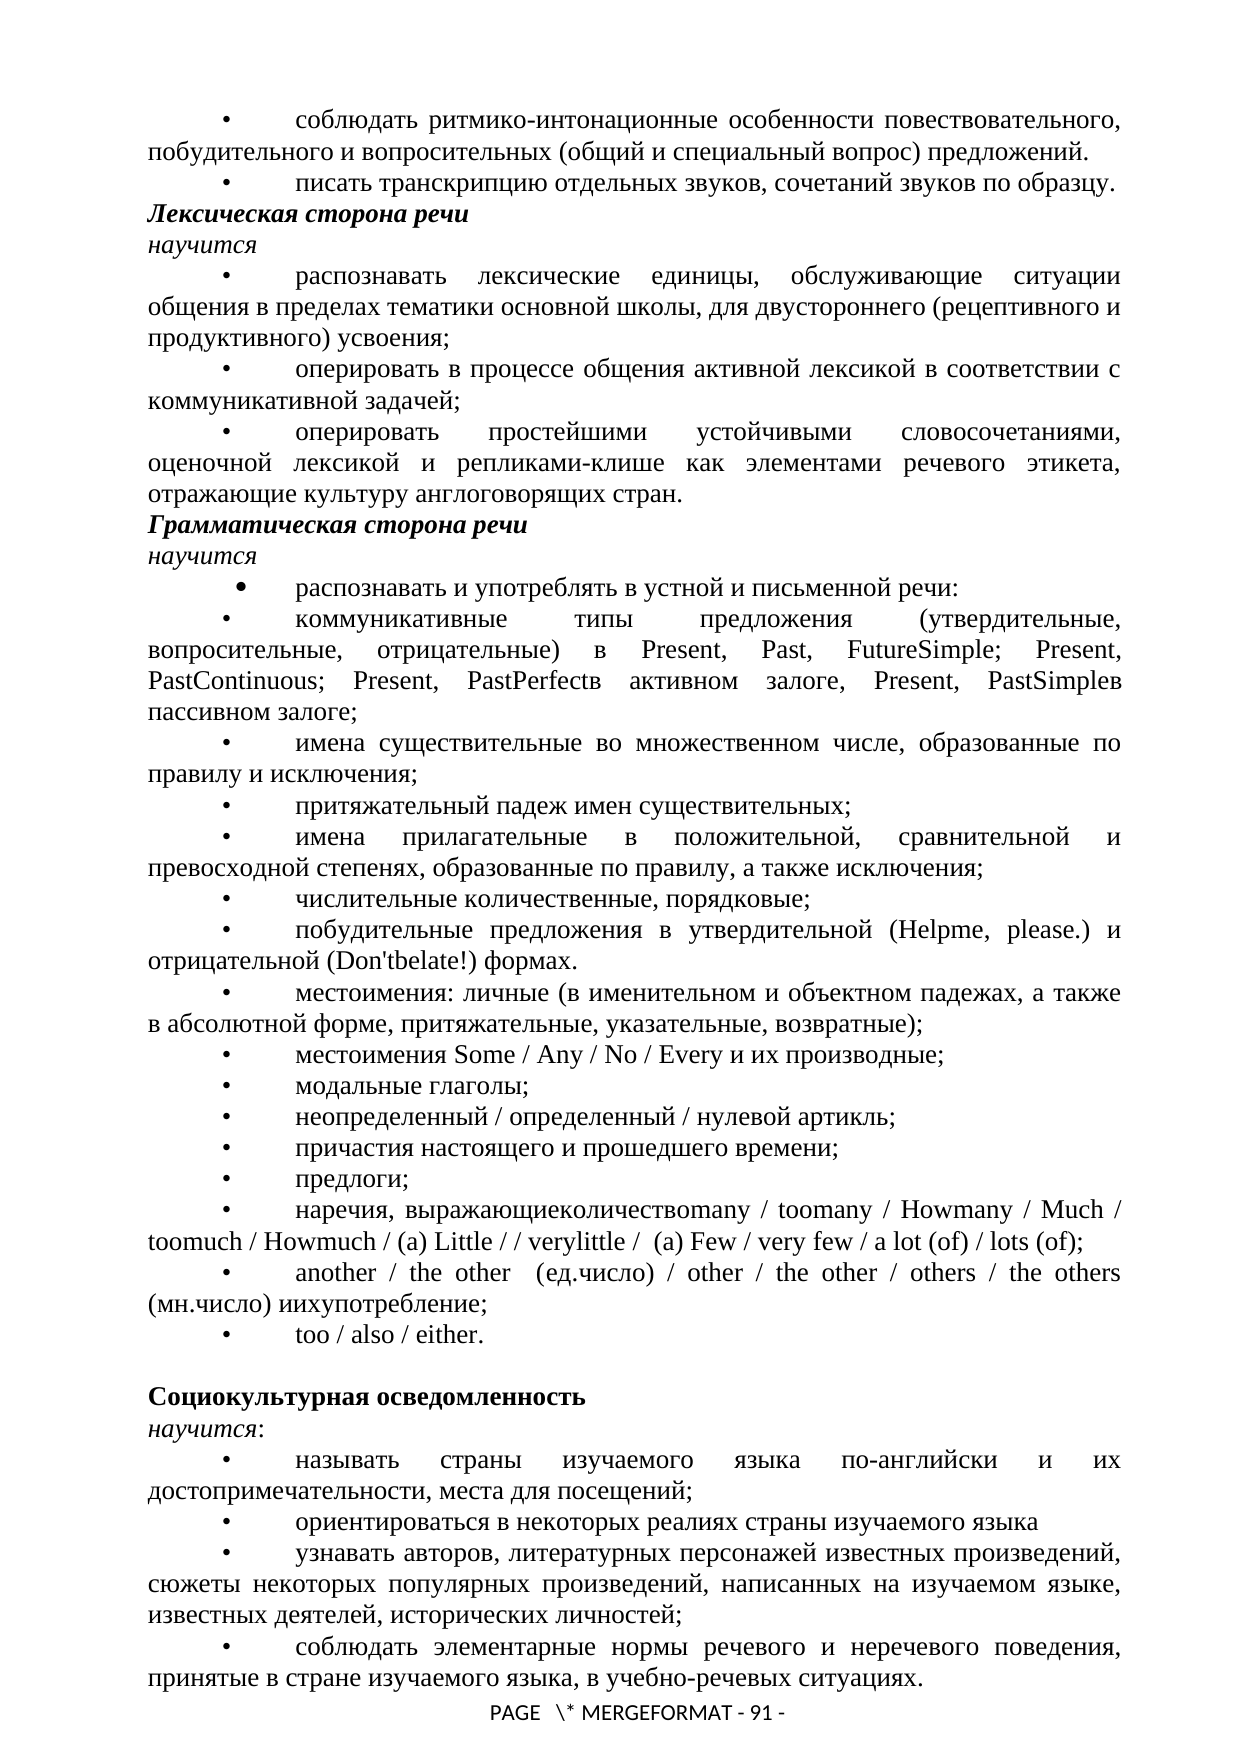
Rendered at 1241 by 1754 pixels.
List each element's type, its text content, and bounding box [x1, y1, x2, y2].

text Грамматическая сторона речи [148, 508, 1122, 539]
text научится: [148, 1412, 1122, 1443]
text • соблюдать ритмико-интонационные особенности повествовательного, побудительного и вопросительных (общий и специальный вопрос) предложений. [148, 103, 1122, 166]
list распознавать и употреблять в устной и письменной речи: [148, 571, 1122, 602]
text Социокультурная осведомленность [148, 1381, 1122, 1412]
text • узнавать авторов, литературных персонажей известных произведений, сюжеты некоторых популярных произведений, написанных на изучаемом языке, известных деятелей, исторических личностей; [148, 1536, 1122, 1630]
text • местоимения Some / Any / No / Every и их производные; [148, 1038, 1122, 1069]
text • соблюдать элементарные нормы речевого и неречевого поведения, принятые в стране изучаемого языка, в учебно-речевых ситуациях. [148, 1630, 1122, 1692]
text • называть страны изучаемого языка по-английски и их достопримечательности, места для посещений; [148, 1443, 1122, 1505]
text Лексическая сторона речи [148, 197, 1122, 228]
text научится [148, 539, 1122, 571]
text • оперировать простейшими устойчивыми словосочетаниями, оценочной лексикой и репликами-клише как элементами речевого этикета, отражающие культуру англоговорящих стран. [148, 415, 1122, 508]
text • предлоги; [148, 1162, 1122, 1194]
text • побудительные предложения в утвердительной (Helpme, please.) и отрицательной (Don'tbelate!) формах. [148, 913, 1122, 976]
text • another / the other (ед.число) / other / the other / others / the others (мн.число) иихупотребление; [148, 1256, 1122, 1318]
text • коммуникативные типы предложения (утвердительные, вопросительные, отрицательные) в Present, Past, FutureSimple; Present, PastContinuous; Present, PastPerfectв активном залоге, Present, PastSimpleв пассивном залоге; [148, 602, 1122, 726]
text • местоимения: личные (в именительном и объектном падежах, а также в абсолютной форме, притяжательные, указательные, возвратные); [148, 976, 1122, 1038]
text • числительные количественные, порядковые; [148, 882, 1122, 913]
text научится [148, 228, 1122, 259]
text • притяжательный падеж имен существительных; [148, 789, 1122, 820]
text • причастия настоящего и прошедшего времени; [148, 1131, 1122, 1162]
text • too / also / either. [148, 1318, 1122, 1349]
text • имена существительные во множественном числе, образованные по правилу и исключения; [148, 726, 1122, 789]
text • писать транскрипцию отдельных звуков, сочетаний звуков по образцу. [148, 166, 1122, 197]
text • наречия, выражающиеколичествоmany / toomany / Howmany / Much / toomuch / Howmuch / (a) Little / / verylittle / (a) Few / very few / a lot (of) / lots (of); [148, 1194, 1122, 1256]
text • оперировать в процессе общения активной лексикой в соответствии с коммуникативной задачей; [148, 353, 1122, 415]
text • неопределенный / определенный / нулевой артикль; [148, 1100, 1122, 1131]
text • распознавать лексические единицы, обслуживающие ситуации общения в пределах тематики основной школы, для двустороннего (рецептивного и продуктивного) усвоения; [148, 259, 1122, 353]
text • имена прилагательные в положительной, сравнительной и превосходной степенях, образованные по правилу, а также исключения; [148, 820, 1122, 882]
text • модальные глаголы; [148, 1069, 1122, 1100]
text • ориентироваться в некоторых реалиях страны изучаемого языка [148, 1505, 1122, 1536]
